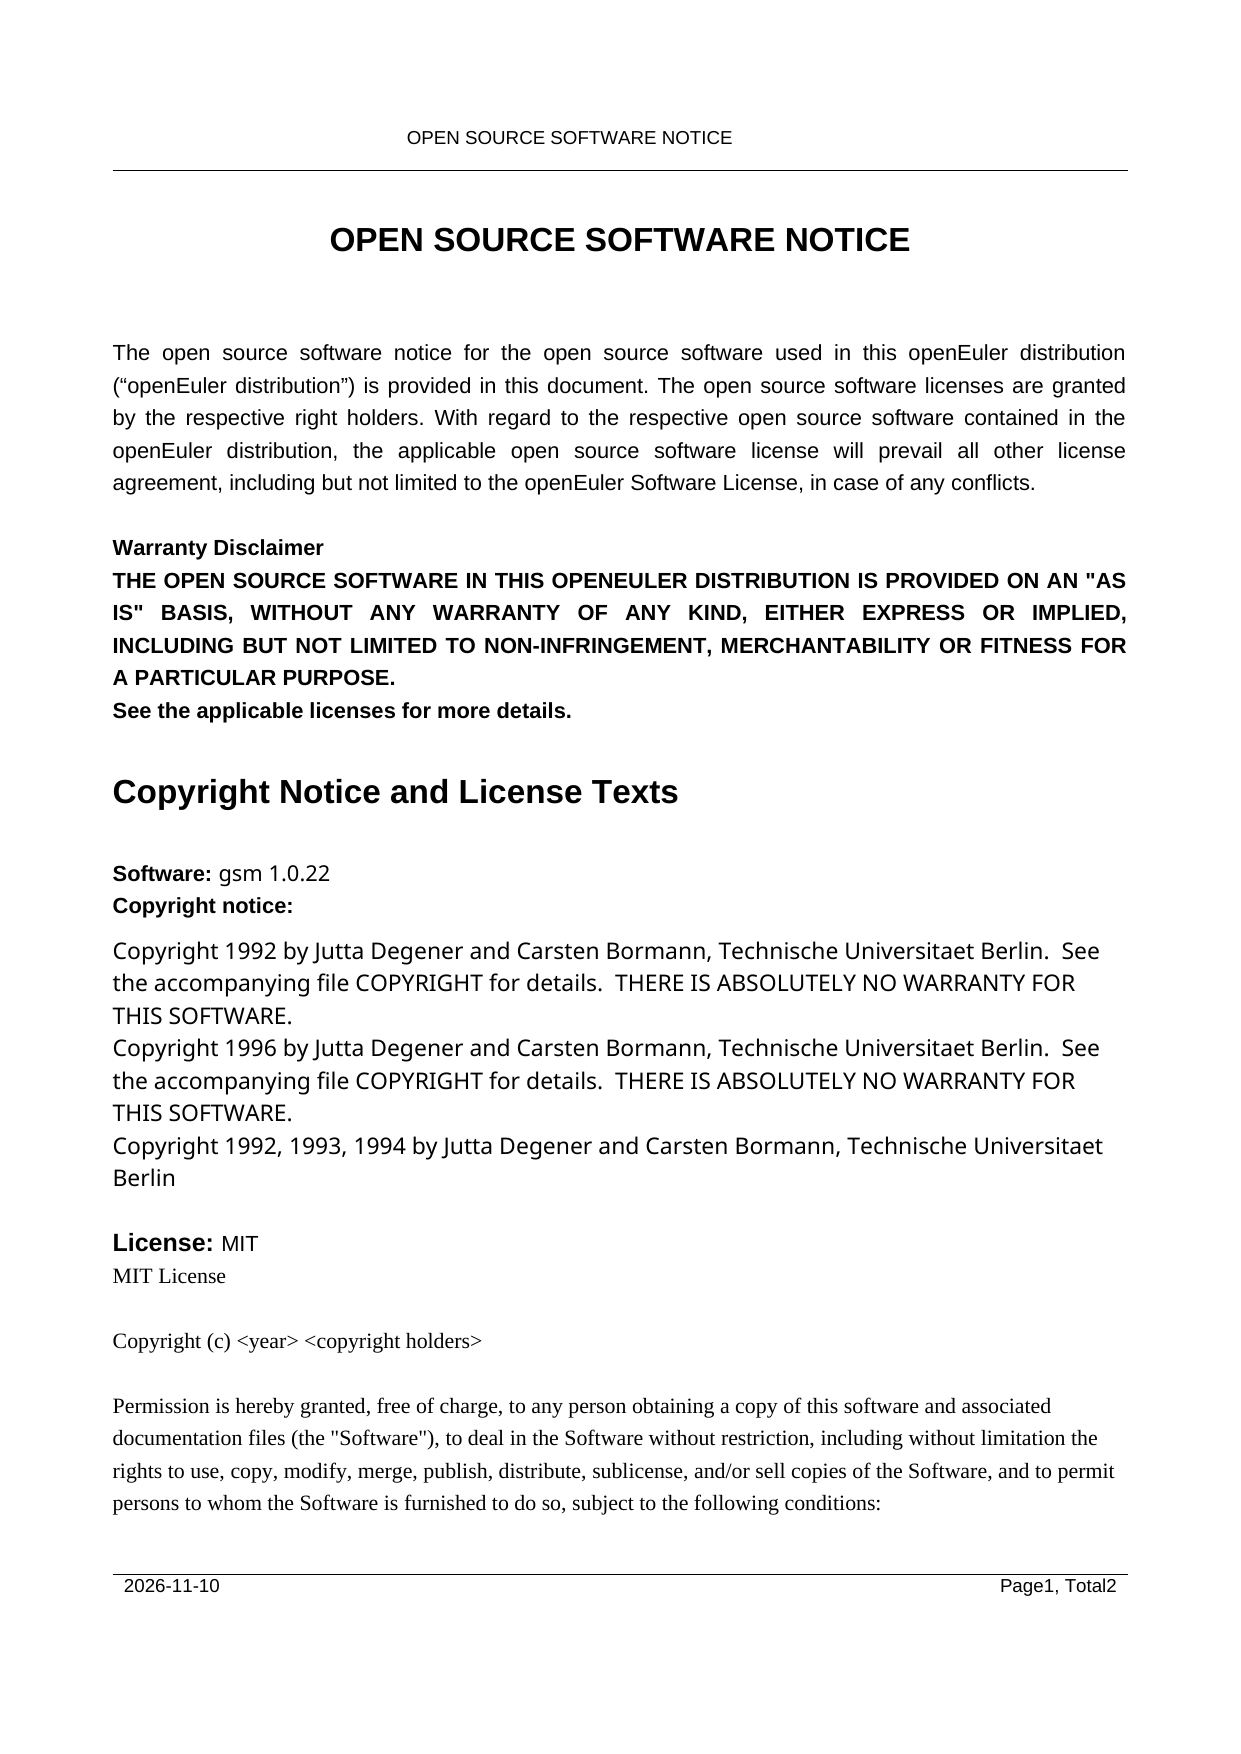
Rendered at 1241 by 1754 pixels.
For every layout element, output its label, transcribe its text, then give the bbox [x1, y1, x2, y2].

text Warranty Disclaimer [112, 531, 1128, 564]
text OPEN SOURCE SOFTWARE NOTICE [112, 206, 1128, 271]
text Copyright notice: [112, 889, 1128, 921]
text Copyright 1992 by Jutta Degener and Carsten Bormann, Technische Universitaet Berlin. See the accompanying file COPYRIGHT for details. THERE IS ABSOLUTELY NO WARRANTY FOR THIS SOFTWARE. Copyright 1996 by Jutta Degener and Carsten Bormann, Technische Universitaet Berlin. See the accompanying file COPYRIGHT for details. THERE IS ABSOLUTELY NO WARRANTY FOR THIS SOFTWARE. Copyright 1992, 1993, 1994 by Jutta Degener and Carsten Bormann, Technische Universitaet Berlin [112, 934, 1128, 1226]
text THE OPEN SOURCE SOFTWARE IN THIS OPENEULER DISTRIBUTION IS PROVIDED ON AN "AS IS" BASIS, WITHOUT ANY WARRANTY OF ANY KIND, EITHER EXPRESS OR IMPLIED, INCLUDING BUT NOT LIMITED TO NON-INFRINGEMENT, MERCHANTABILITY OR FITNESS FOR A PARTICULAR PURPOSE. See the applicable licenses for more details. [112, 564, 1128, 726]
text The open source software notice for the open source software used in this openEuler distribution (“openEuler distribution”) is provided in this document. The open source software licenses are granted by the respective right holders. With regard to the respective open source software contained in the openEuler distribution, the applicable open source software license will prevail all other license agreement, including but not limited to the openEuler Software License, in case of any conflicts. [112, 336, 1128, 499]
text License: MIT [112, 1226, 1128, 1259]
title Software: gsm 1.0.22 [112, 856, 1128, 889]
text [112, 1259, 1128, 1519]
text Copyright Notice and License Texts [112, 759, 1128, 824]
